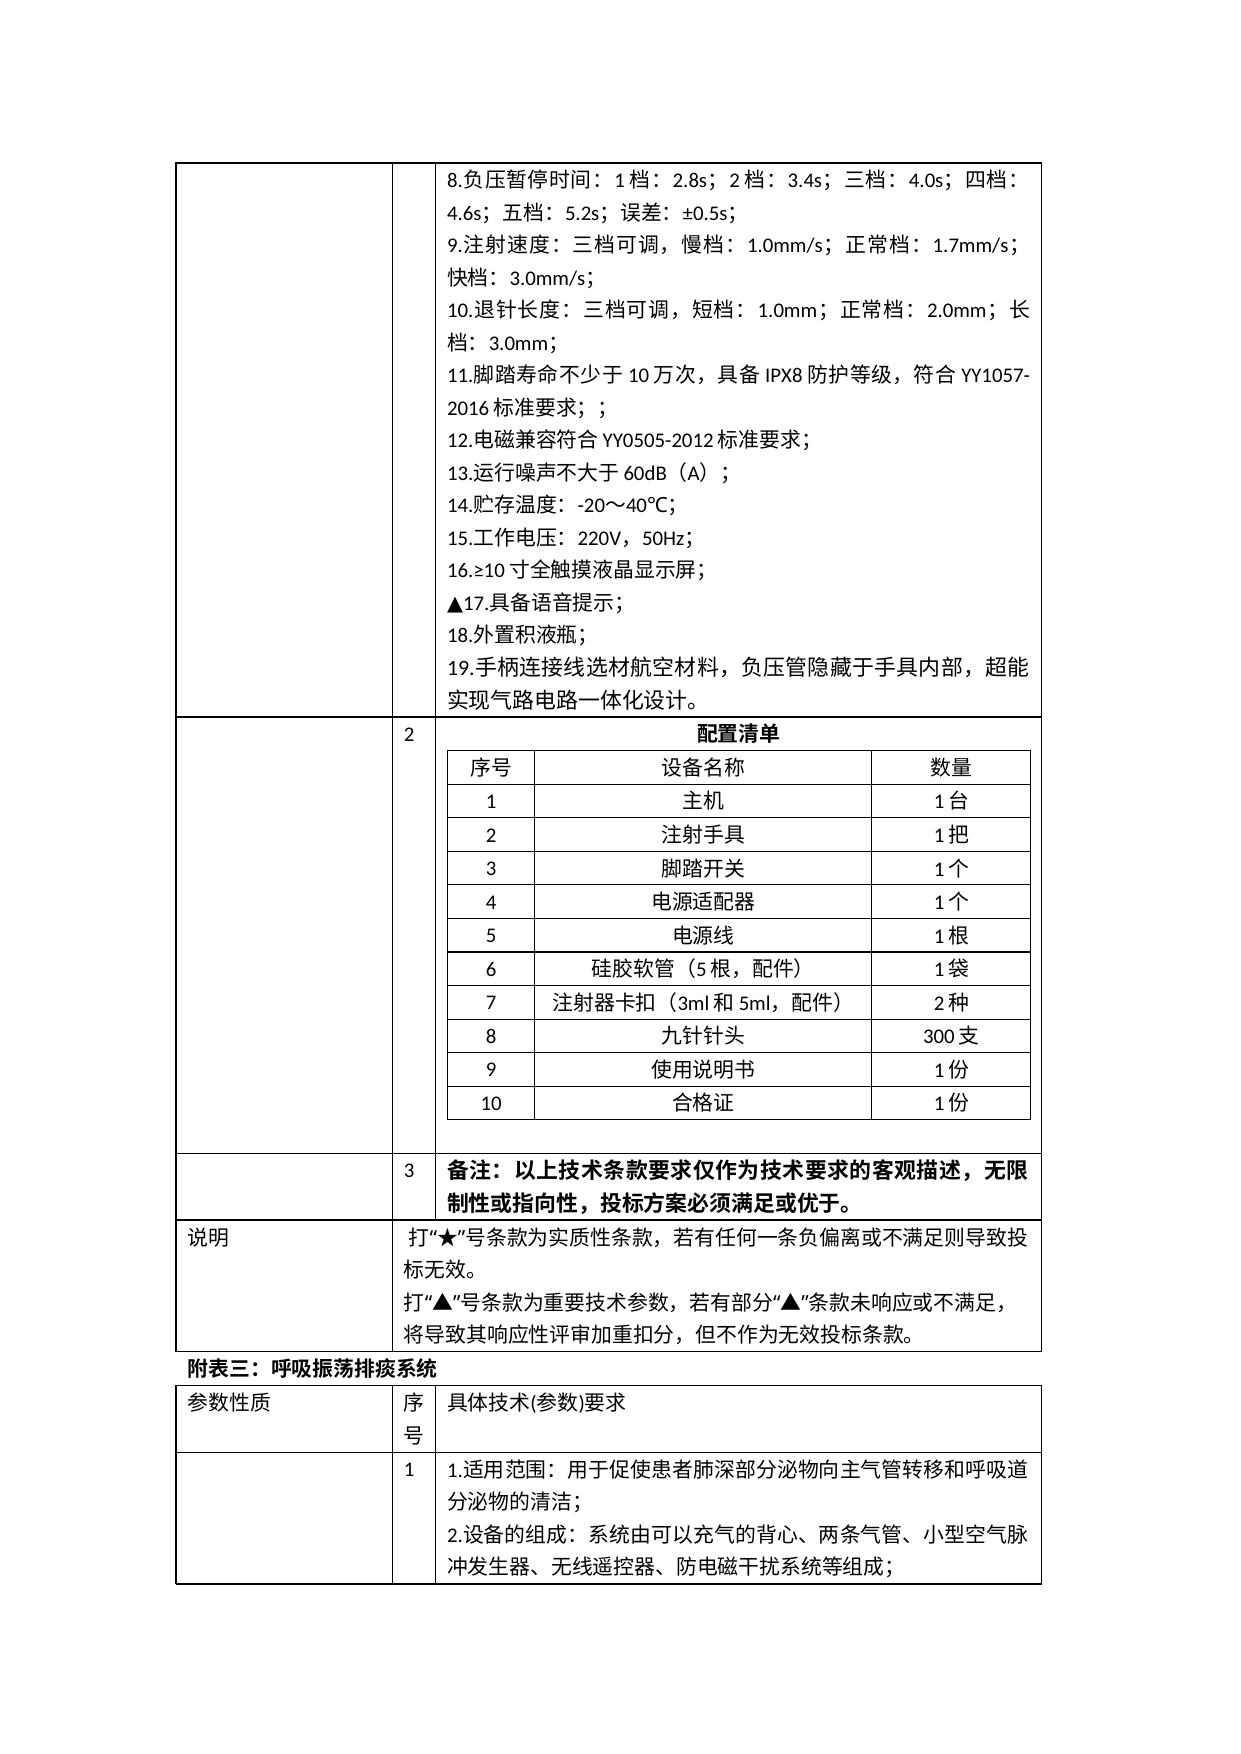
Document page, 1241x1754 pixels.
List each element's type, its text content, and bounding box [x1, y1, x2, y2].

table_header 序号 [393, 1386, 435, 1451]
table_cell 备注：以上技术条款要求仅作为技术要求的客观描述，无限制性或指向性，投标方案必须满足或优于。 [436, 1154, 1041, 1219]
table_cell 说明 [177, 1221, 392, 1351]
table_cell 配置清单 [436, 718, 1041, 1153]
table_cell [177, 1154, 392, 1219]
table_header 参数性质 [177, 1386, 392, 1451]
table_cell [177, 718, 392, 1153]
table_cell [177, 1453, 392, 1583]
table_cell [436, 1453, 1041, 1583]
table_cell 打“★”号条款为实质性条款，若有任何一条负偏离或不满足则导致投标无效。 打“▲”号条款为重要技术参数，若有部分“▲”条款未响应或不满足，将导致其响应性评审加重扣分，但不作为无效投标条款。 [393, 1221, 1041, 1351]
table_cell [436, 164, 1041, 716]
table_cell 2 [393, 718, 435, 1153]
text 附表三：呼吸振荡排痰系统 [187, 1352, 1053, 1385]
table_cell 1 [393, 164, 435, 716]
table_cell 1 [393, 1453, 435, 1583]
table_cell 3 [393, 1154, 435, 1219]
table_header 具体技术(参数)要求 [436, 1386, 1041, 1451]
table_cell [177, 164, 392, 716]
